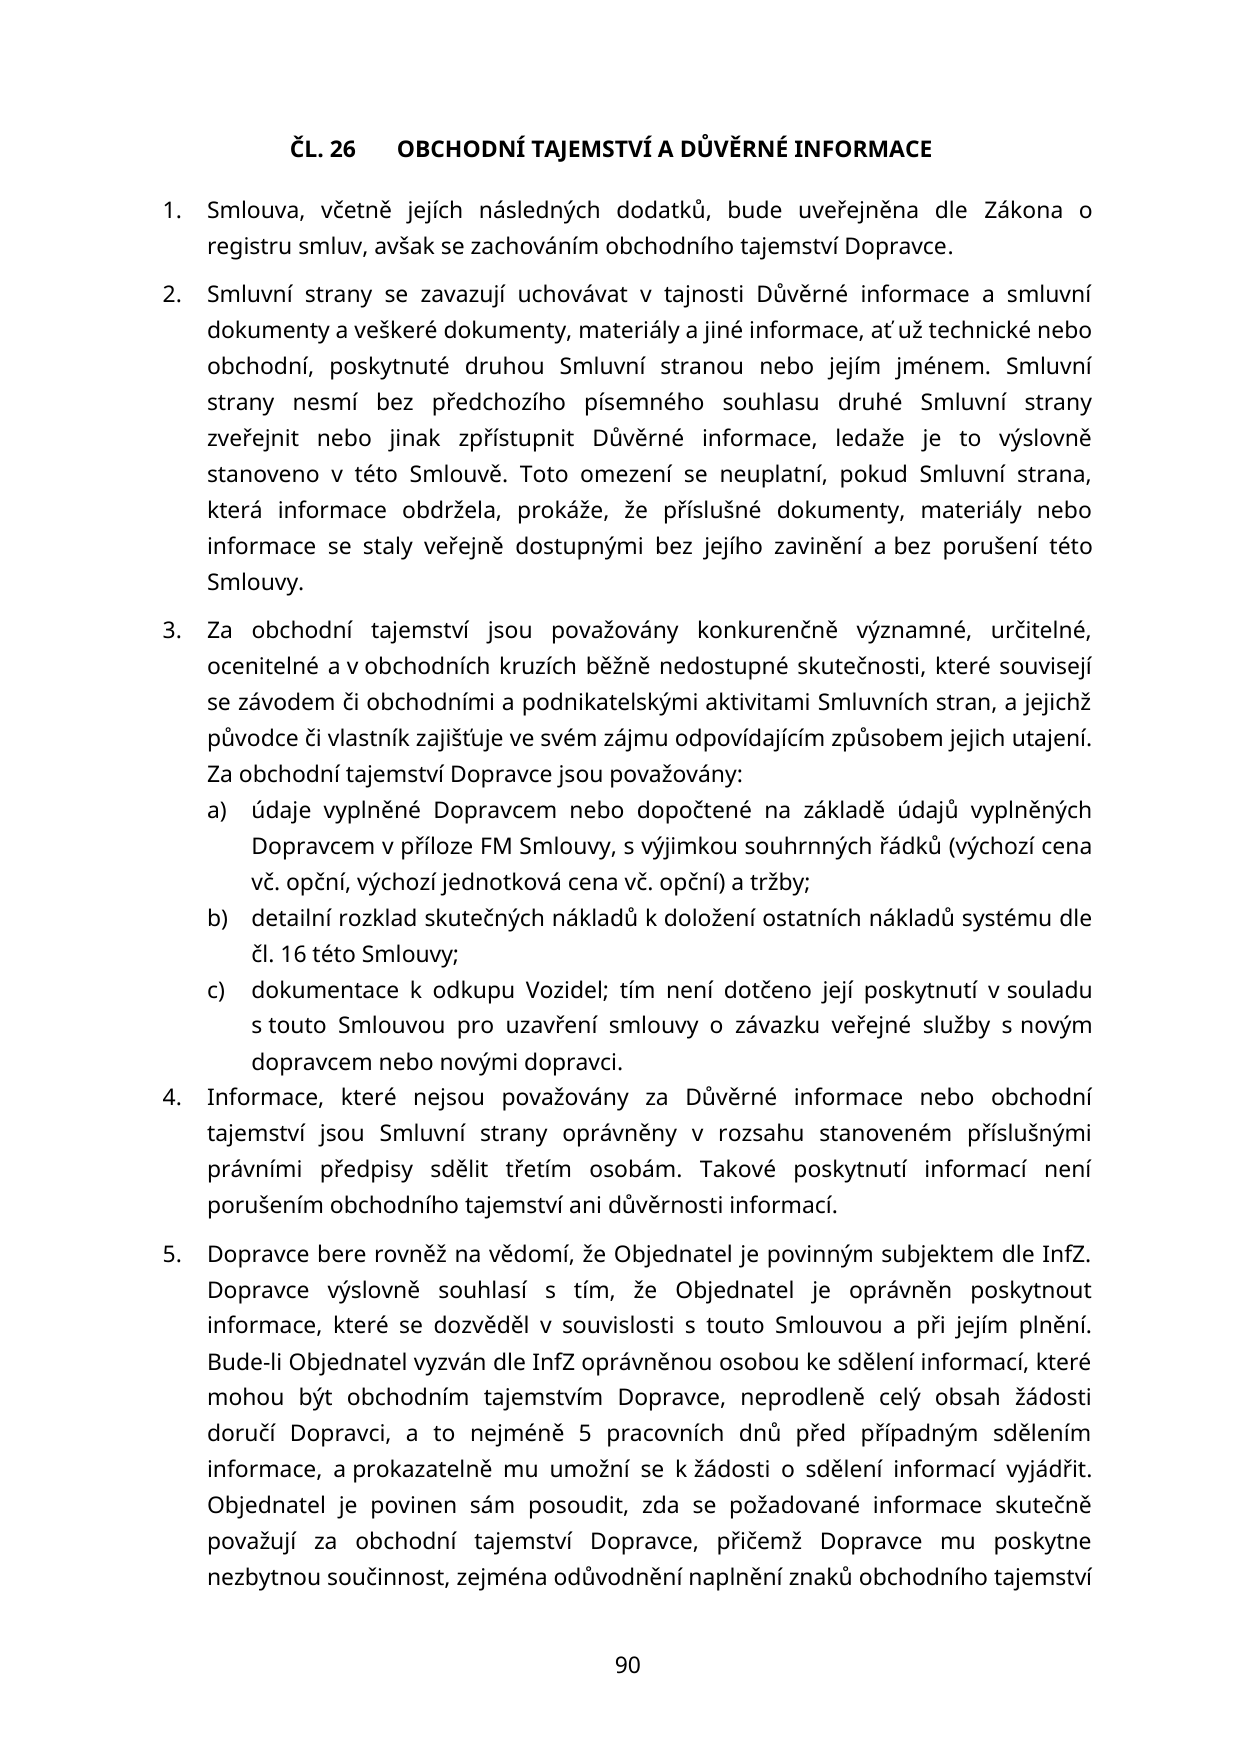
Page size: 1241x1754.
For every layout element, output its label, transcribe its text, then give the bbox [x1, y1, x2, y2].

list Smlouva, včetně jejích následných dodatků, bude uveřejněna dle Zákona o registru smluv, avšak se zachováním obchodního tajemství Dopravce. [162, 194, 1093, 261]
list Smluvní strany se zavazují uchovávat v tajnosti Důvěrné informace a smluvní dokumenty a veškeré dokumenty, materiály a jiné informace, ať už technické nebo obchodní, poskytnuté druhou Smluvní stranou nebo jejím jménem. Smluvní strany nesmí bez předchozího písemného souhlasu druhé Smluvní strany zveřejnit nebo jinak zpřístupnit Důvěrné informace, ledaže je to výslovně stanoveno v této Smlouvě. Toto omezení se neuplatní, pokud Smluvní strana, která informace obdržela, prokáže, že příslušné dokumenty, materiály nebo informace se staly veřejně dostupnými bez jejího zavinění a bez porušení této Smlouvy. [162, 278, 1093, 597]
subtitle OBCHODNÍ TAJEMSTVÍ A DŮVĚRNÉ INFORMACE [162, 133, 1093, 164]
list Za obchodní tajemství jsou považovány konkurenčně významné, určitelné, ocenitelné a v obchodních kruzích běžně nedostupné skutečnosti, které souvisejí se závodem či obchodními a podnikatelskými aktivitami Smluvních stran, a jejichž původce či vlastník zajišťuje ve svém zájmu odpovídajícím způsobem jejich utajení. Za obchodní tajemství Dopravce jsou považovány: [162, 614, 1093, 789]
list údaje vyplněné Dopravcem nebo dopočtené na základě údajů vyplněných Dopravcem v příloze FM Smlouvy, s výjimkou souhrnných řádků (výchozí cena vč. opční, výchozí jednotková cena vč. opční) a tržby; [207, 794, 1093, 897]
list dokumentace k odkupu Vozidel; tím není dotčeno její poskytnutí v souladu s touto Smlouvou pro uzavření smlouvy o závazku veřejné služby s novým dopravcem nebo novými dopravci. [207, 973, 1093, 1077]
list Informace, které nejsou považovány za Důvěrné informace nebo obchodní tajemství jsou Smluvní strany oprávněny v rozsahu stanoveném příslušnými právními předpisy sdělit třetím osobám. Takové poskytnutí informací není porušením obchodního tajemství ani důvěrnosti informací. [162, 1081, 1093, 1220]
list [162, 1238, 1093, 1592]
list detailní rozklad skutečných nákladů k doložení ostatních nákladů systému dle čl. 16 této Smlouvy; [207, 902, 1093, 969]
